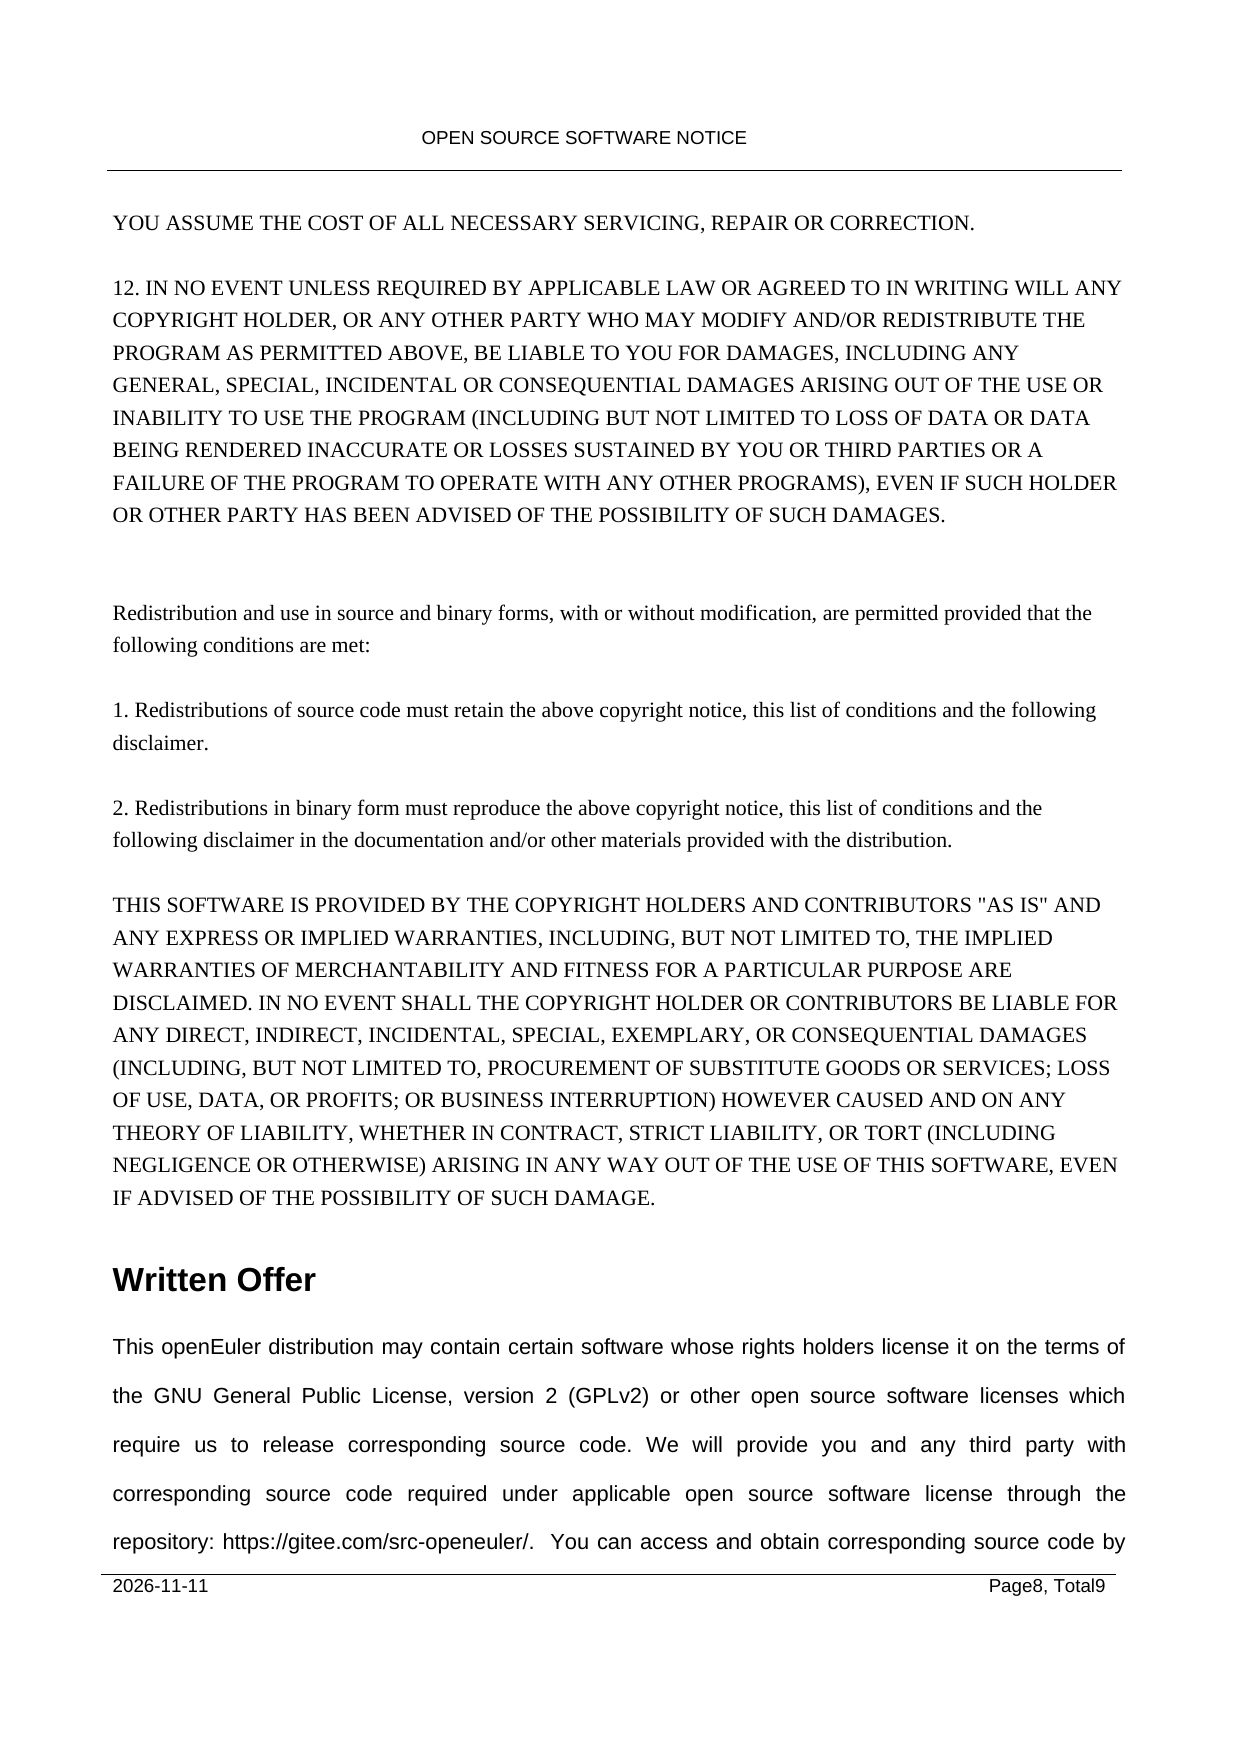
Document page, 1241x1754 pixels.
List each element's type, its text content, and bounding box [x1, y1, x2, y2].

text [112, 206, 1128, 1246]
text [112, 1331, 1128, 1558]
text Written Offer [112, 1246, 1128, 1311]
